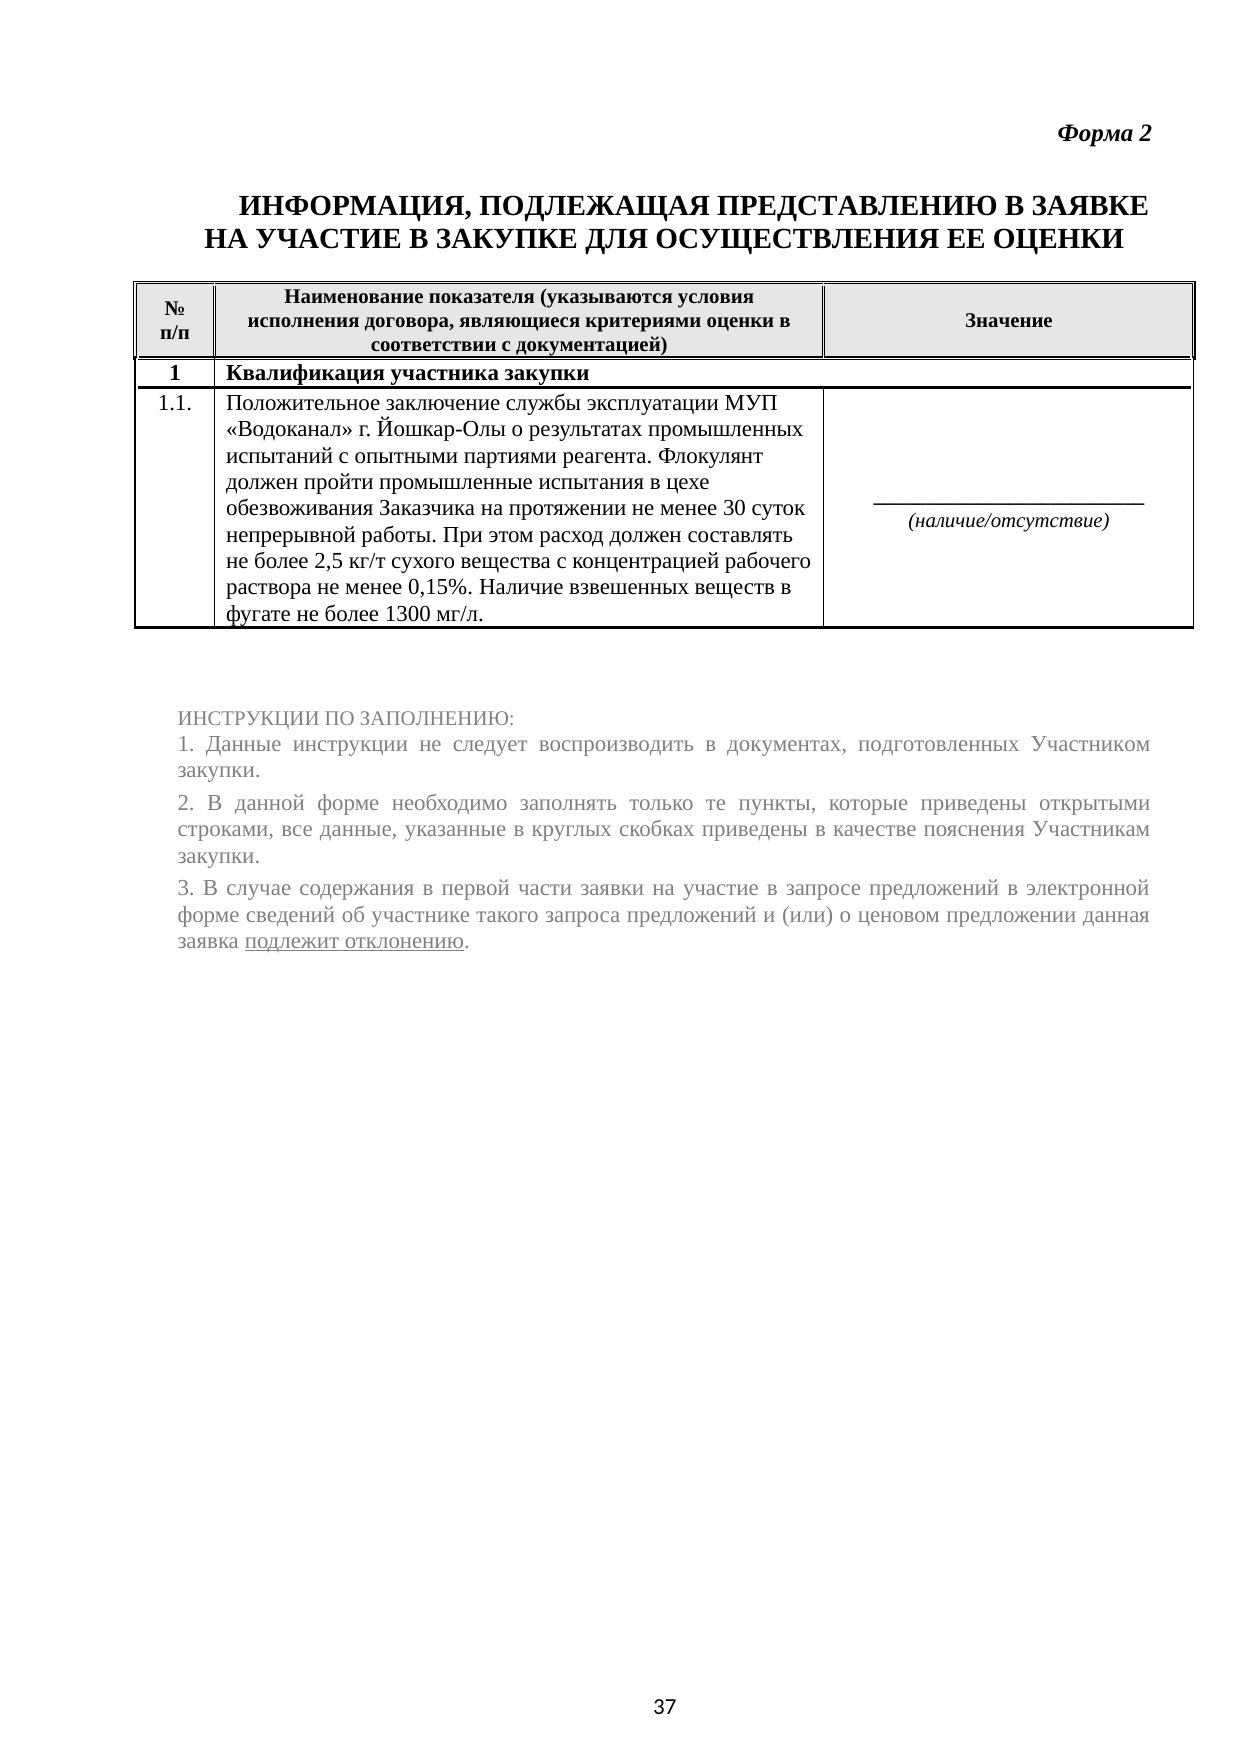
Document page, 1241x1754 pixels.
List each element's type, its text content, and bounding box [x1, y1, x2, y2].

text 3. В случае содержания в первой части заявки на участие в запросе предложений в электронной форме сведений об участнике такого запроса предложений и (или) о ценовом предложении данная заявка подлежит отклонению. [177, 874, 1152, 953]
table_cell 1 [136, 356, 214, 386]
text ИНСТРУКЦИИ ПО ЗАПОЛНЕНИЮ: [177, 706, 1152, 730]
table_header Значение [824, 284, 1192, 356]
table_header Наименование показателя (указываются условия исполнения договора, являющиеся критериями оценки в соответствии с документацией) [215, 282, 824, 356]
table_cell 1.1. [136, 386, 214, 626]
text 1. Данные инструкции не следует воспроизводить в документах, подготовленных Участником закупки. [177, 730, 1152, 783]
table_header № п/п [137, 284, 214, 356]
text Форма 2 [177, 118, 1152, 147]
table_cell __________________________ (наличие/отсутствие) [824, 386, 1193, 626]
table_cell Положительное заключение службы эксплуатации МУП «Водоканал» г. Йошкар-Олы о результатах промышленных испытаний с опытными партиями реагента. Флокулянт должен пройти промышленные испытания в цехе обезвоживания Заказчика на протяжении не менее 30 суток непрерывной работы. При этом расход должен составлять не более 2,5 кг/т сухого вещества с концентрацией рабочего раствора не менее 0,15%. Наличие взвешенных веществ в фугате не более 1300 мг/л. [215, 389, 823, 626]
text 2. В данной форме необходимо заполнять только те пункты, которые приведены открытыми строками, все данные, указанные в круглых скобках приведены в качестве пояснения Участникам закупки. [177, 789, 1152, 868]
text ИНФОРМАЦИЯ, ПОДЛЕЖАЩАЯ ПРЕДСТАВЛЕНИЮ В ЗАЯВКЕ НА УЧАСТИЕ В ЗАКУПКЕ ДЛЯ ОСУЩЕСТВЛЕНИЯ ЕЕ ОЦЕНКИ [177, 188, 1152, 255]
table_cell Квалификация участника закупки [215, 356, 1193, 386]
